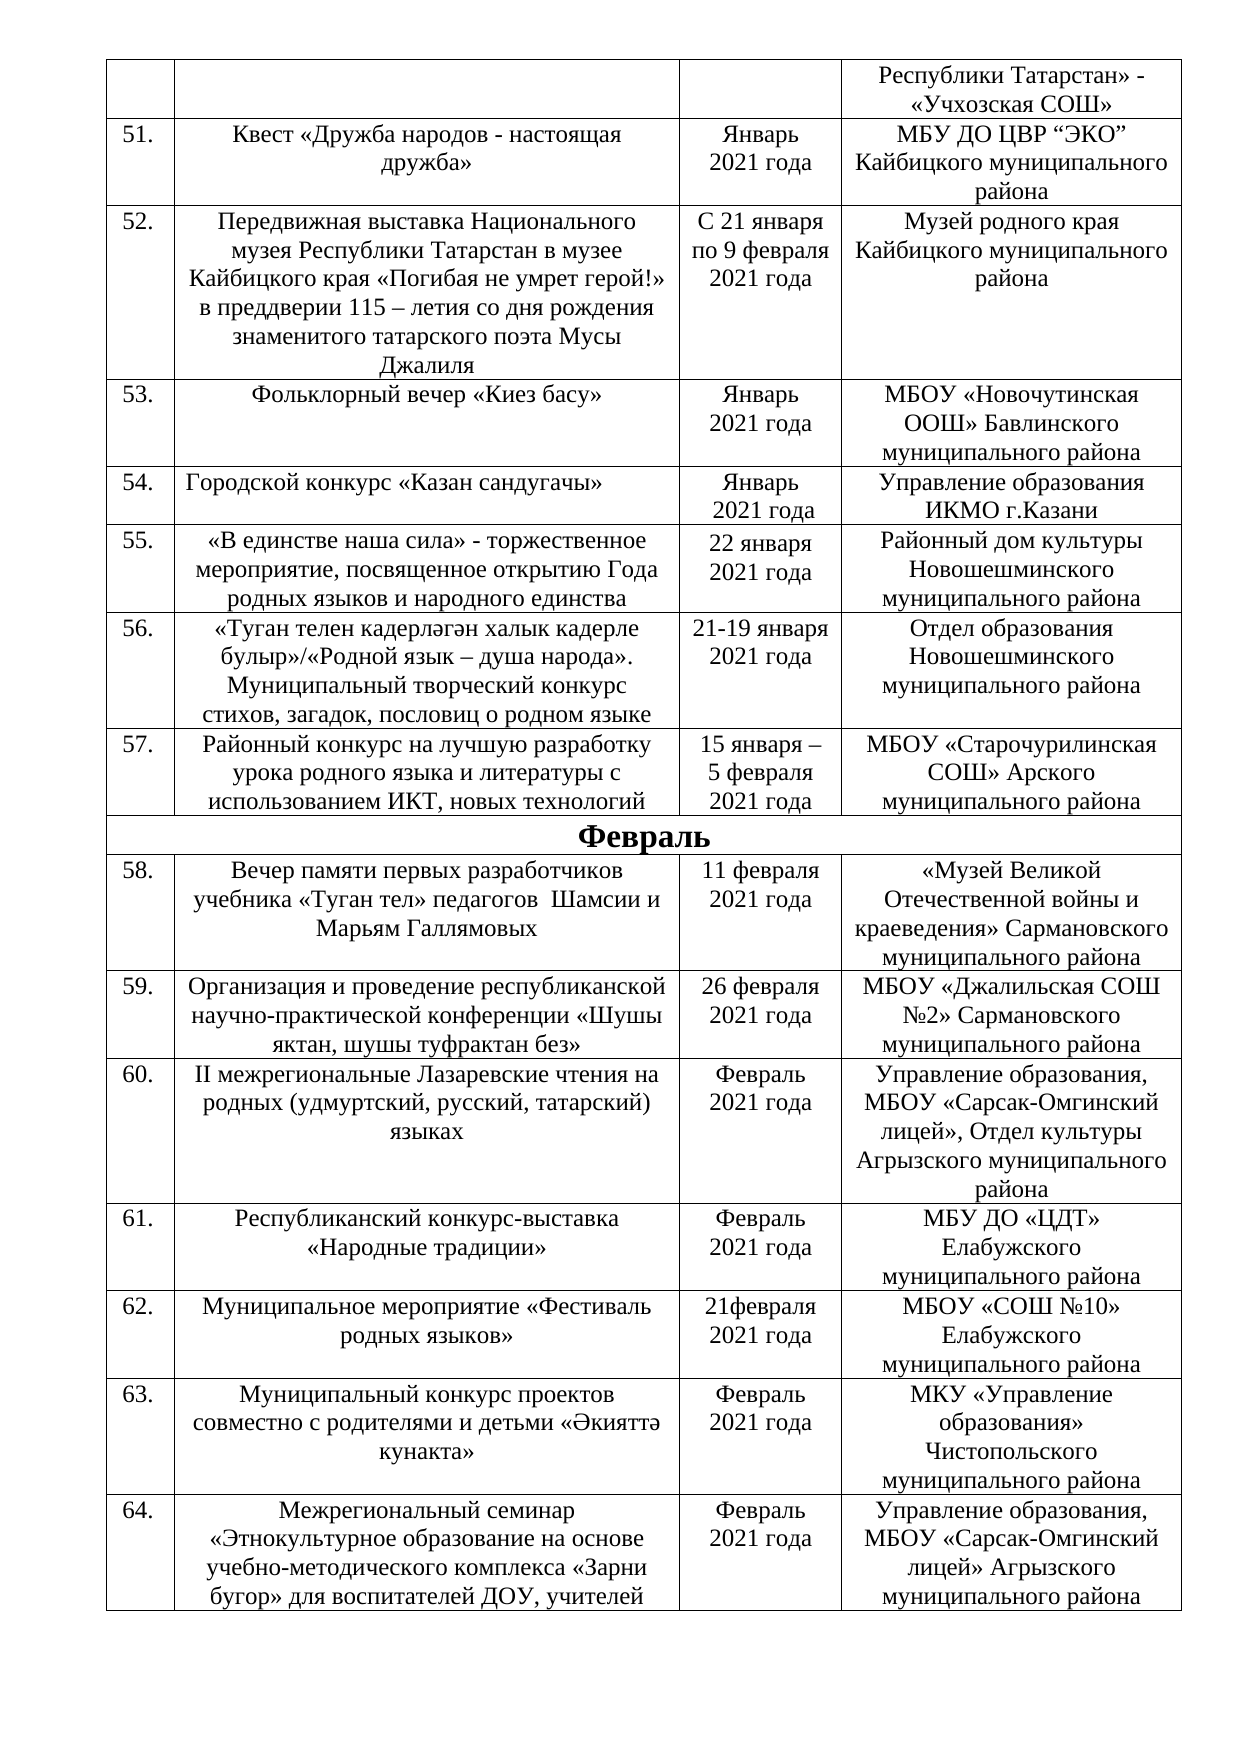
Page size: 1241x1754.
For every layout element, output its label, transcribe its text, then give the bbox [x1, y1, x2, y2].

table_cell [107, 613, 174, 728]
table_cell [107, 525, 174, 612]
table_cell МБОУ «Джалильская СОШ №2» Сармановского муниципального района [842, 971, 1181, 1058]
table_cell Городской конкурс «Казан сандугачы» [175, 467, 679, 524]
table_cell 11 февраля 2021 года [680, 855, 841, 970]
table_cell [107, 1495, 174, 1610]
table_cell Муниципальное мероприятие «Фестиваль родных языков» [175, 1291, 679, 1378]
table_cell «В единстве наша сила» - торжественное мероприятие, посвященное открытию Года родных языков и народного единства [175, 525, 679, 612]
table_cell Муниципальный конкурс проектов совместно с родителями и детьми «Әкияттә кунакта» [175, 1379, 679, 1494]
table_cell МБОУ «Старочурилинская СОШ» Арского муниципального района [842, 729, 1181, 815]
table_cell Февраль 2021 года [680, 1379, 841, 1494]
table_cell [107, 729, 174, 815]
table_cell МБОУ «СОШ №10» Елабужского муниципального района [842, 1291, 1181, 1378]
table_cell Организация и проведение республиканской научно-практической конференции «Шушы яктан, шушы туфрактан без» [175, 971, 679, 1058]
table_cell Январь 2021 года [680, 119, 841, 205]
table_cell Февраль [107, 816, 1181, 854]
table_cell [107, 855, 174, 970]
table_cell Управление образования ИКМО г.Казани [842, 467, 1181, 524]
table_cell [107, 1204, 174, 1290]
table_cell Январь 2021 года [680, 380, 841, 466]
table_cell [842, 1495, 1181, 1610]
table_cell Фольклорный вечер «Киез басу» [175, 380, 679, 466]
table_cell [680, 60, 841, 118]
table_cell [107, 1379, 174, 1494]
table_cell 15 января – 5 февраля 2021 года [680, 729, 841, 815]
table_cell [107, 467, 174, 524]
table_cell МБОУ «Новочутинская ООШ» Бавлинского муниципального района [842, 380, 1181, 466]
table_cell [175, 1495, 679, 1610]
table_cell Районный конкурс на лучшую разработку урока родного языка и литературы с использованием ИКТ, новых технологий [175, 729, 679, 815]
table_cell Районный дом культуры Новошешминского муниципального района [842, 525, 1181, 612]
table_cell [107, 971, 174, 1058]
table_cell Вечер памяти первых разработчиков учебника «Туган тел» педагогов Шамсии и Марьям Галлямовых [175, 855, 679, 970]
table_cell [107, 119, 174, 205]
table_cell Музей родного края Кайбицкого муниципального района [842, 206, 1181, 378]
table_cell МБУ ДО ЦВР “ЭКО” Кайбицкого муниципального района [842, 119, 1181, 205]
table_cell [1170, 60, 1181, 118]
table_cell [107, 60, 174, 118]
table_cell 21февраля 2021 года [680, 1291, 841, 1378]
table_cell [107, 206, 174, 378]
table_cell 22 января 2021 года [680, 525, 841, 612]
table_cell Управление образования, МБОУ «Сарсак-Омгинский лицей», Отдел культуры Агрызского муниципального района [842, 1059, 1181, 1202]
table_cell Передвижная выставка Национального музея Республики Татарстан в музее Кайбицкого края «Погибая не умрет герой!» в преддверии 115 – летия со дня рождения знаменитого татарского поэта Мусы Джалиля [175, 206, 679, 378]
table_cell «Музей Великой Отечественной войны и краеведения» Сармановского муниципального района [842, 855, 1181, 970]
table_cell Февраль 2021 года [680, 1204, 841, 1290]
table_cell МКУ «Управление образования» Чистопольского муниципального района [842, 1379, 1181, 1494]
table_cell 21-19 января 2021 года [680, 613, 841, 728]
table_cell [175, 60, 679, 118]
table_cell Квест «Дружба народов - настоящая дружба» [175, 119, 679, 205]
table_cell МБУ ДО «ЦДТ» Елабужского муниципального района [842, 1204, 1181, 1290]
table_cell Январь 2021 года [680, 467, 841, 524]
table_cell Февраль 2021 года [680, 1495, 841, 1610]
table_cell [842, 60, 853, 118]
table_cell Отдел образования Новошешминского муниципального района [842, 613, 1181, 728]
table_cell Республиканский конкурс-выставка «Народные традиции» [175, 1204, 679, 1290]
table_cell «Туган телен кадерләгән халык кадерле булыр»/«Родной язык – душа народа». Муниципальный творческий конкурс стихов, загадок, пословиц о родном языке [175, 613, 679, 728]
table_cell С 21 января по 9 февраля 2021 года [680, 206, 841, 378]
table_cell [107, 380, 174, 466]
table_cell 26 февраля 2021 года [680, 971, 841, 1058]
table_cell II межрегиональные Лазаревские чтения на родных (удмуртский, русский, татарский) языках [175, 1059, 679, 1202]
table_cell Февраль 2021 года [680, 1059, 841, 1202]
table_cell [107, 1291, 174, 1378]
table_cell [107, 1059, 174, 1202]
